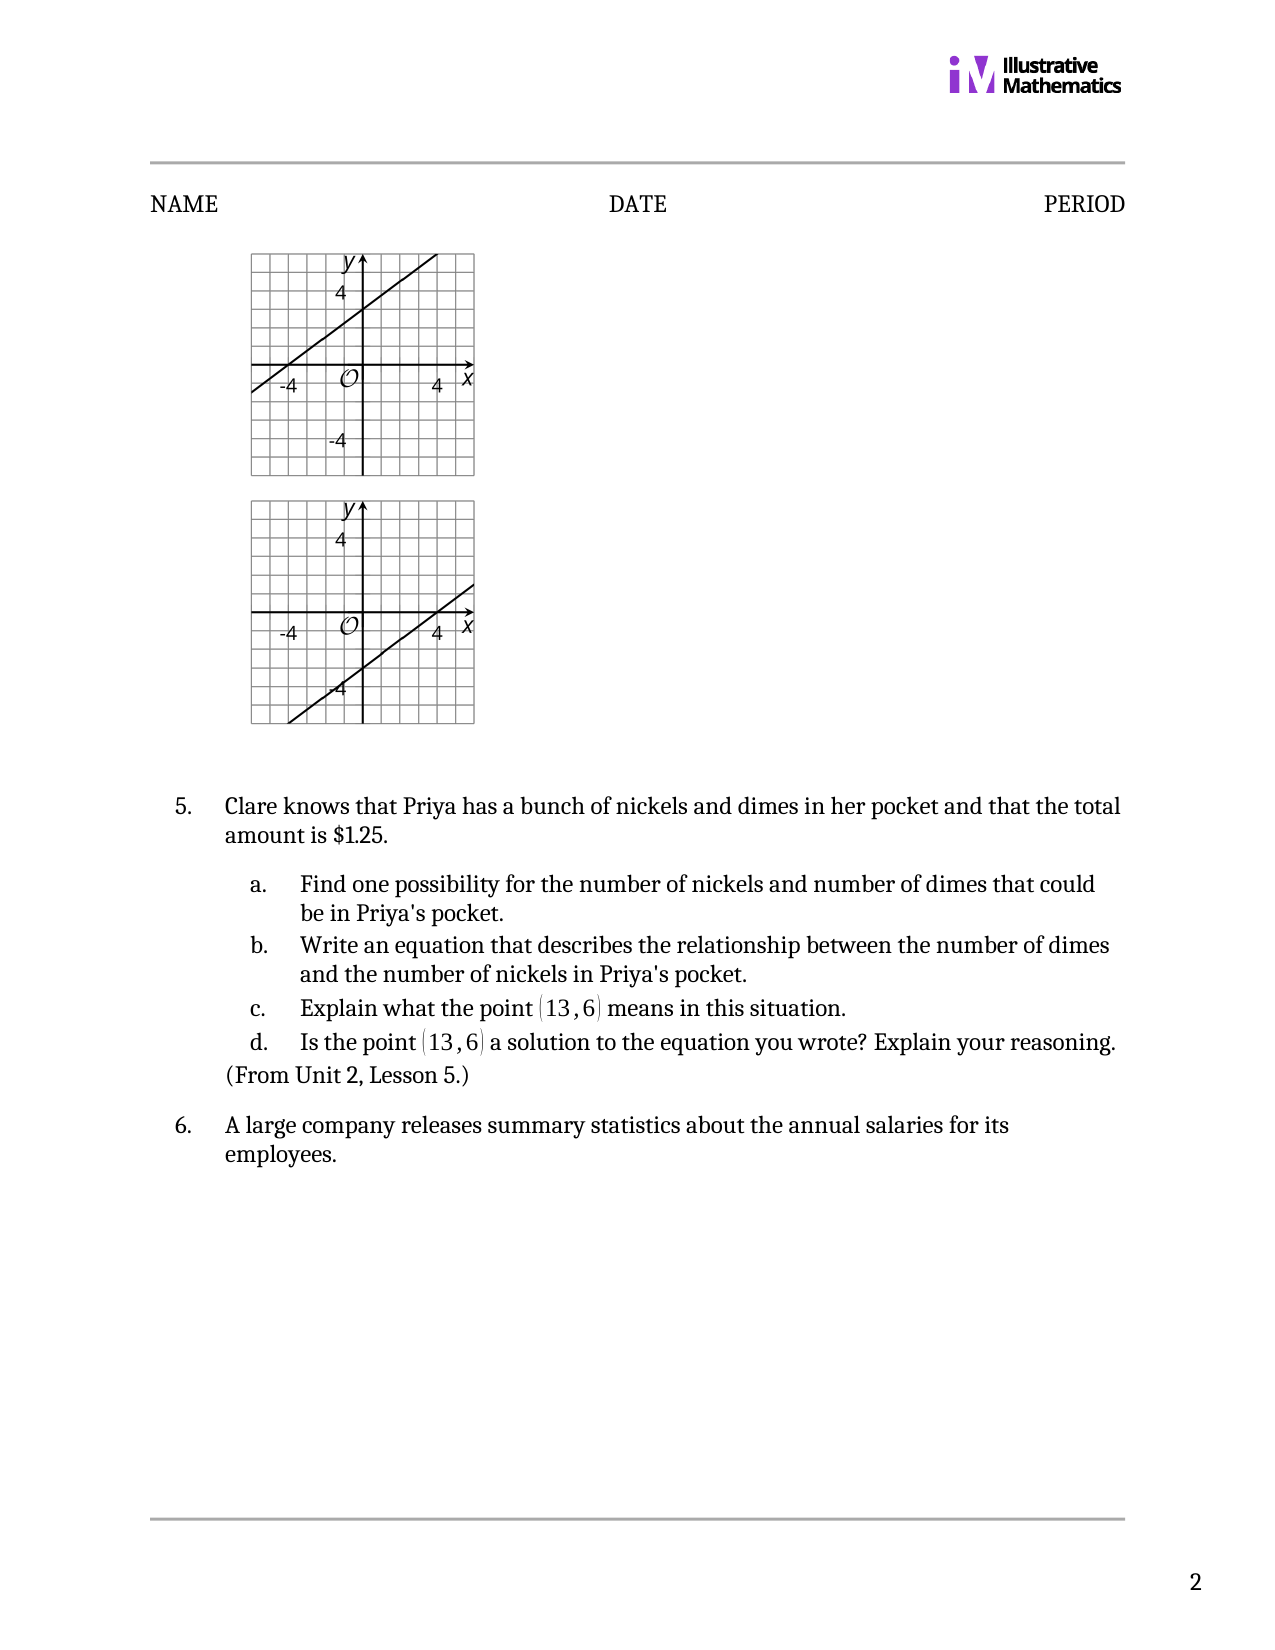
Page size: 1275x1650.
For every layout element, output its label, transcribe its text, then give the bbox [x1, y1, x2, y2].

list Explain what the point means in this situation. [250, 993, 1125, 1023]
list Write an equation that describes the relationship between the number of dimes and the number of nickels in Priya's pocket. [250, 931, 1125, 989]
list Find one possibility for the number of nickels and number of dimes that could be in Priya's pocket. [250, 870, 1125, 928]
picture [949, 55, 1121, 93]
list Is the point a solution to the equation you wrote? Explain your reasoning. [250, 1027, 1125, 1058]
picture [243, 247, 482, 485]
list (From Unit 2, Lesson 5.) [175, 1061, 1125, 1090]
list A large company releases summary statistics about the annual salaries for its employees. [175, 1111, 1125, 1168]
picture [243, 495, 482, 733]
list Clare knows that Priya has a bunch of nickels and dimes in her pocket and that the total amount is $1.25. [175, 792, 1125, 849]
